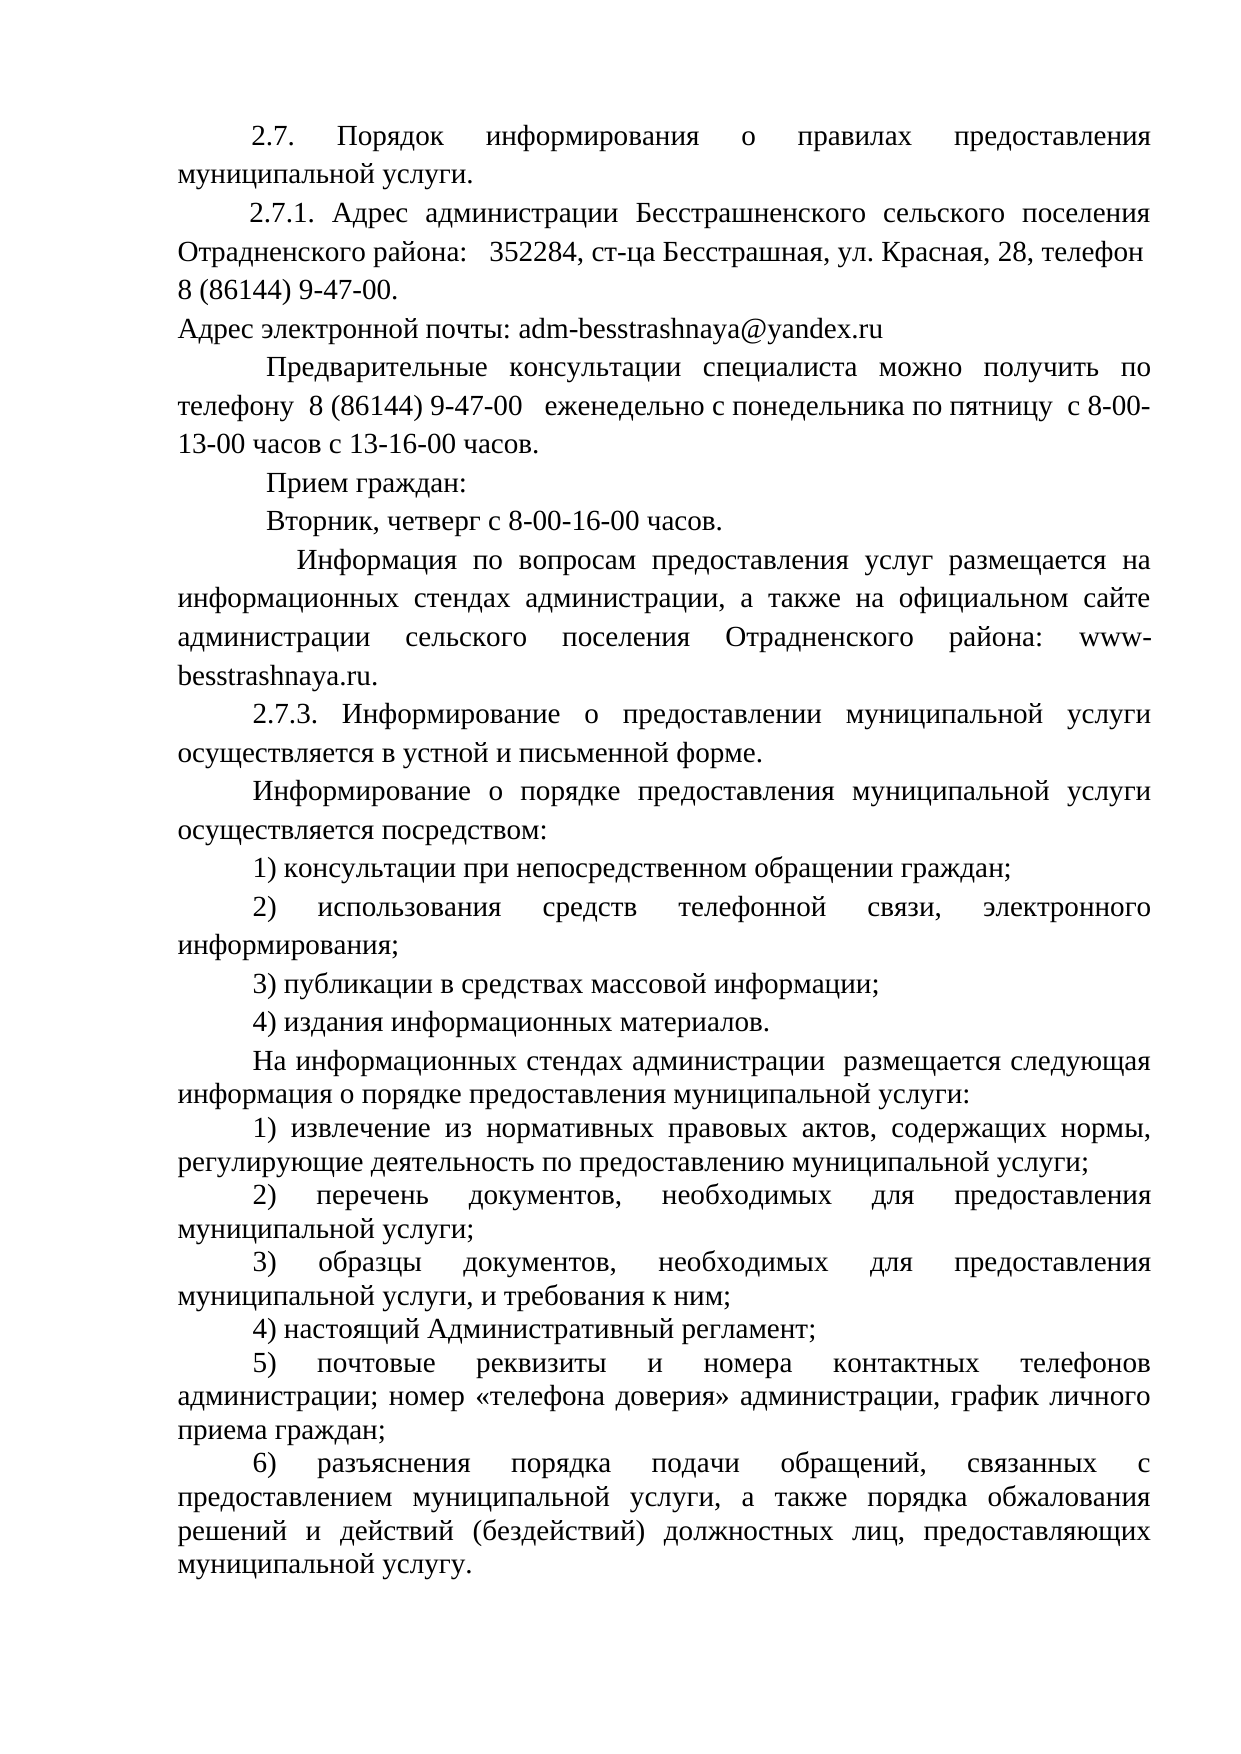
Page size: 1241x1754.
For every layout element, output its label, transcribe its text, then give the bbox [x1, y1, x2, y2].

text Прием граждан: [177, 465, 1152, 498]
text 2.7.1. Адрес администрации Бесстрашненского сельского поселения Отрадненского района: 352284, ст-ца Бесстрашная, ул. Красная, 28, телефон [177, 195, 1152, 267]
text 2.7.3. Информирование о предоставлении муниципальной услуги осуществляется в устной и письменной форме. [177, 696, 1152, 768]
text Адрес электронной почты: adm-besstrashnaya@yandex.ru [177, 311, 1152, 344]
text 2.7. Порядок информирования о правилах предоставления муниципальной услуги. [177, 118, 1152, 190]
text 5) почтовые реквизиты и номера контактных телефонов администрации; номер «телефона доверия» администрации, график личного приема граждан; [177, 1345, 1152, 1446]
text Информирование о порядке предоставления муниципальной услуги осуществляется посредством: [177, 773, 1152, 845]
text 4) издания информационных материалов. [177, 1004, 1152, 1038]
text Вторник, четверг с 8-00-16-00 часов. [177, 503, 1152, 537]
text 2) использования средств телефонной связи, электронного информирования; [177, 889, 1152, 961]
text Информация по вопросам предоставления услуг размещается на информационных стендах администрации, а также на официальном сайте администрации сельского поселения Отрадненского района: www-besstrashnaya.ru. [177, 542, 1152, 691]
text Предварительные консультации специалиста можно получить по телефону 8 (86144) 9-47-00 еженедельно с понедельника по пятницу с 8-00- [177, 349, 1152, 421]
text 3) образцы документов, необходимых для предоставления муниципальной услуги, и требования к ним; [177, 1244, 1152, 1311]
text 6) разъяснения порядка подачи обращений, связанных с предоставлением муниципальной услуги, а также порядка обжалования решений и действий (бездействий) должностных лиц, предоставляющих муниципальной услугу. [177, 1446, 1152, 1580]
text На информационных стендах администрации размещается следующая информация о порядке предоставления муниципальной услуги: [177, 1043, 1152, 1110]
text 13-00 часов с 13-16-00 часов. [177, 426, 1152, 460]
text 4) настоящий Административный регламент; [177, 1311, 1152, 1345]
text 8 (86144) 9-47-00. [177, 272, 1152, 306]
text 1) извлечение из нормативных правовых актов, содержащих нормы, регулирующие деятельность по предоставлению муниципальной услуги; [177, 1110, 1152, 1177]
text 3) публикации в средствах массовой информации; [177, 966, 1152, 999]
text 1) консультации при непосредственном обращении граждан; [177, 850, 1152, 884]
text 2) перечень документов, необходимых для предоставления муниципальной услуги; [177, 1177, 1152, 1244]
